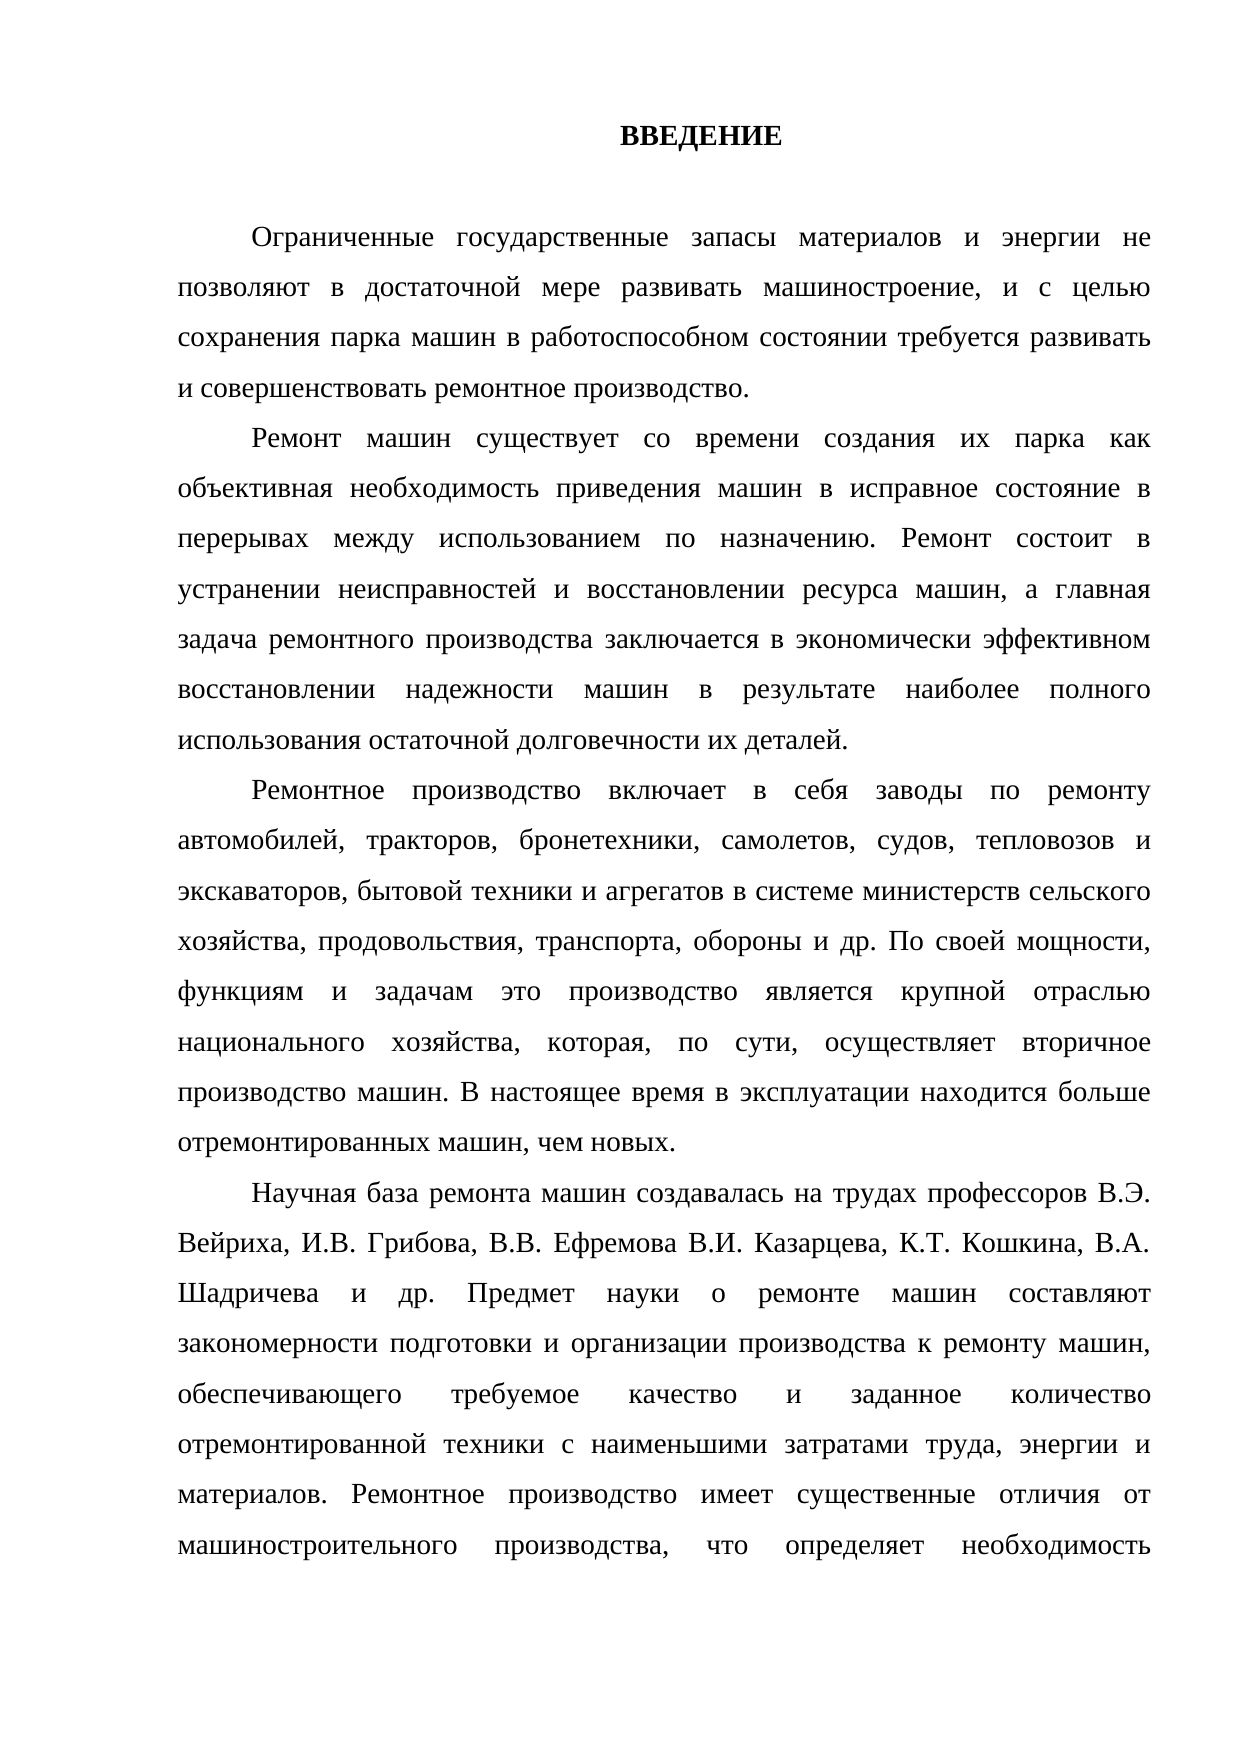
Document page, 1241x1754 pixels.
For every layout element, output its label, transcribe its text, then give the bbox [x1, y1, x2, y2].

text Ограниченные государственные запасы материалов и энергии не позволяют в достаточной мере развивать машиностроение, и с целью сохранения парка машин в работоспособном состоянии требуется развивать и совершенствовать ремонтное производство. [177, 219, 1152, 403]
text Ремонтное производство включает в себя заводы по ремонту автомобилей, тракторов, бронетехники, самолетов, судов, тепловозов и экскаваторов, бытовой техники и агрегатов в системе министерств сельского хозяйства, продовольствия, транспорта, обороны и др. По своей мощности, функциям и задачам это производство является крупной отраслью национального хозяйства, которая, по сути, осуществляет вторичное производство машин. В настоящее время в эксплуатации находится больше отремонтированных машин, чем новых. [177, 772, 1152, 1158]
text Ремонт машин существует со времени создания их парка как объективная необходимость приведения машин в исправное состояние в перерывах между использованием по назначению. Ремонт состоит в устранении неисправностей и восстановлении ресурса машин, а главная задача ремонтного производства заключается в экономически эффективном восстановлении надежности машин в результате наиболее полного использования остаточной долговечности их деталей. [177, 420, 1152, 755]
text ВВЕДЕНИЕ [177, 118, 1152, 152]
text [177, 1175, 1152, 1560]
